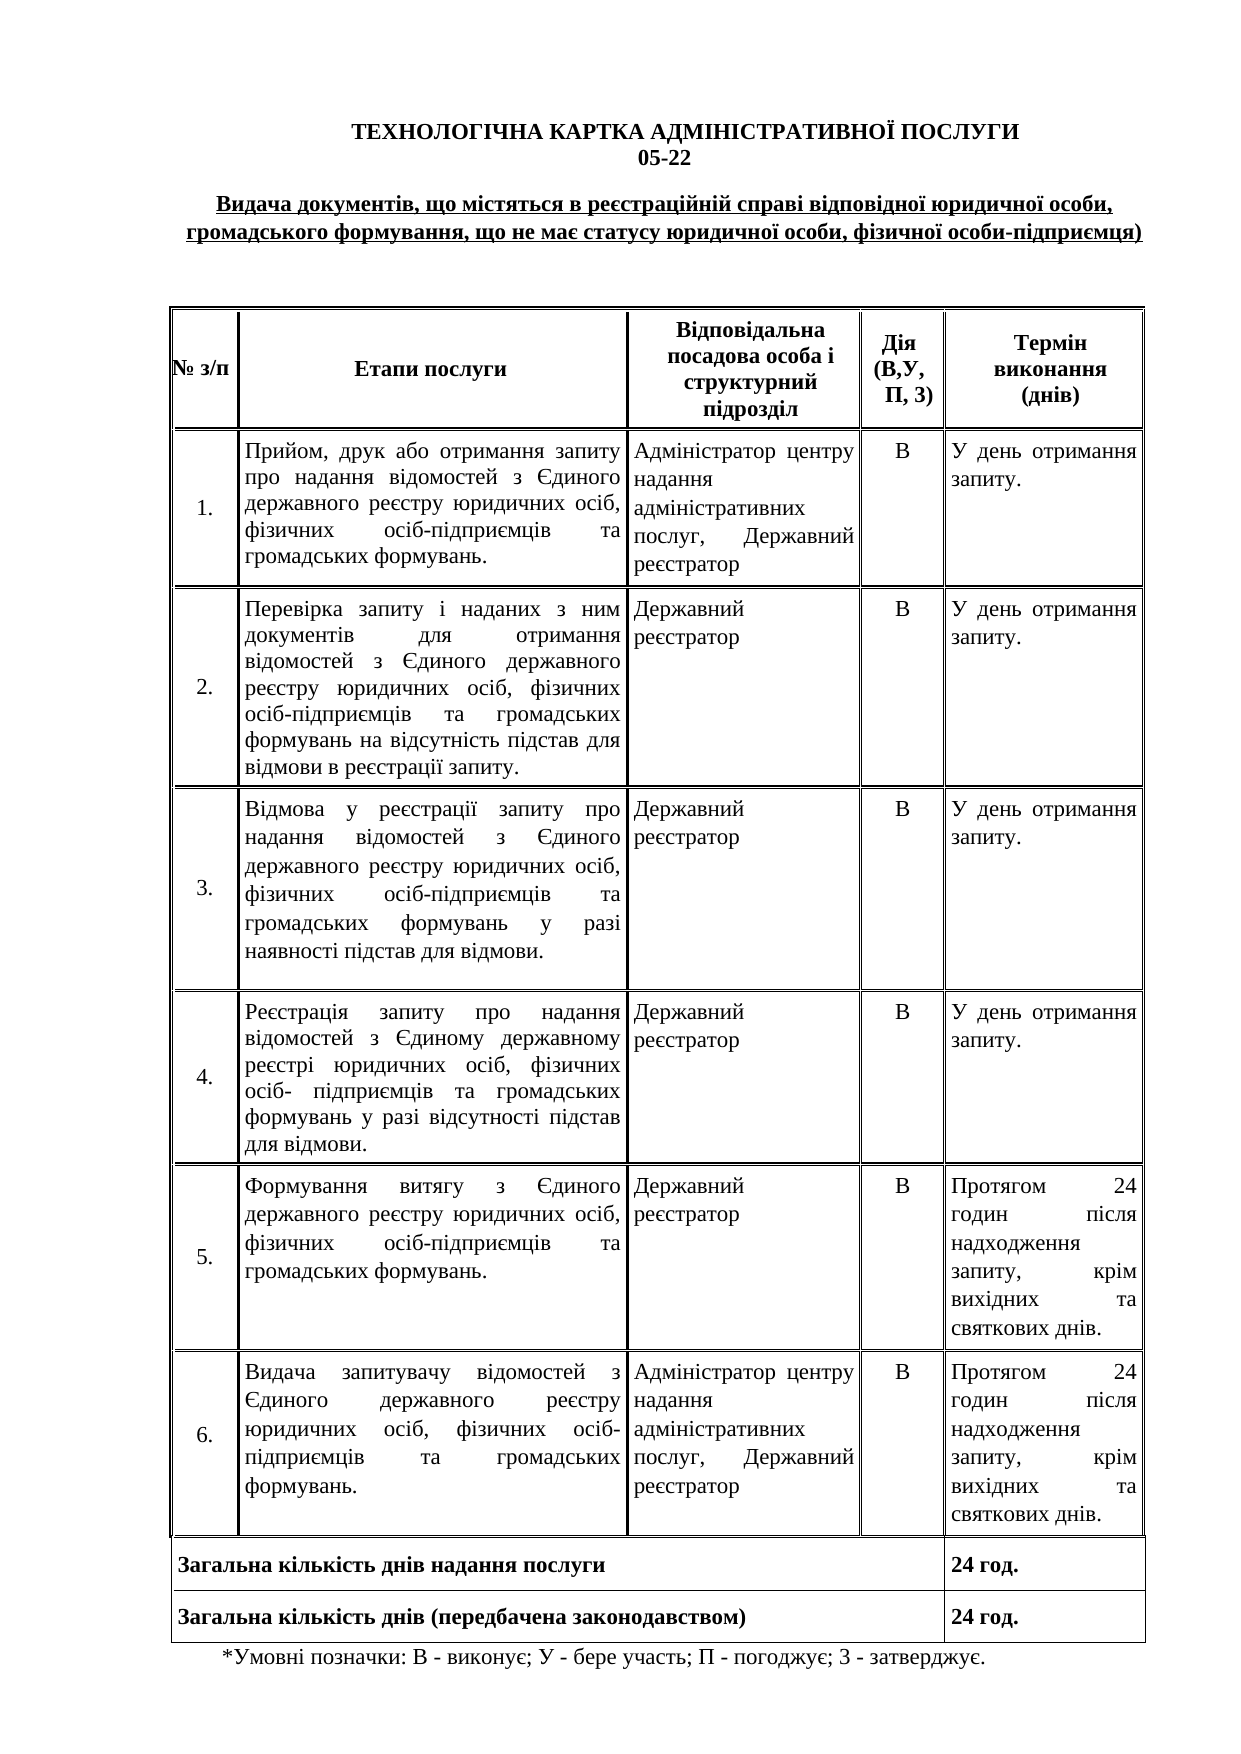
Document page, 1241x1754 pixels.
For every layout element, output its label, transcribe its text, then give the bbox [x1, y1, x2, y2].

table_cell У день отримання запиту. [946, 789, 1142, 988]
table_cell Державний реєстратор [629, 1166, 859, 1349]
table_cell У день отримання запиту. [946, 992, 1142, 1162]
table_header Етапи послуги [238, 310, 627, 427]
table_header Дія (В,У, П, 3) [861, 310, 944, 427]
text Видача документів, що містяться в реєстраційній справі відповідної юридичної особи, громадського формування, що не має статусу юридичної особи, фізичної особи-підприємця) [177, 189, 1152, 244]
table_cell 24 год. [945, 1538, 1145, 1589]
table_cell Загальна кількість днів (передбачена законодавством) [172, 1590, 944, 1642]
table_cell 5. [173, 1162, 237, 1349]
table_cell В [862, 1352, 943, 1535]
table_header № з/п [173, 310, 238, 427]
table_header Термін виконання (днів) [945, 310, 1143, 427]
table_cell В [862, 789, 943, 988]
table_cell В [862, 992, 943, 1162]
text ТЕХНОЛОГІЧНА КАРТКА АДМІНІСТРАТИВНОЇ ПОСЛУГИ [215, 118, 1152, 144]
table_cell Адміністратор центру надання адміністративних послуг, Державний реєстратор [629, 1352, 859, 1535]
text *Умовні позначки: В - виконує; У - бере участь; П - погоджує; 3 - затверджує. [222, 1643, 1152, 1669]
table_cell Формування витягу з Єдиного державного реєстру юридичних осіб, фізичних осіб-підприємців та громадських формувань. [240, 1166, 626, 1349]
table_cell 1. [173, 427, 237, 585]
text 05-22 [177, 144, 1152, 171]
table_cell Загальна кількість днів надання послуги [172, 1535, 944, 1589]
table_cell В [862, 431, 943, 585]
table_cell Протягом 24 годин після надходження запиту, крім вихідних та святкових днів. [946, 1166, 1142, 1349]
table_cell Прийом, друк або отримання запиту про надання відомостей з Єдиного державного реєстру юридичних осіб, фізичних осіб-підприємців та громадських формувань. [240, 431, 626, 585]
table_cell Державний реєстратор [629, 789, 859, 988]
table_cell Відмова у реєстрації запиту про надання відомостей з Єдиного державного реєстру юридичних осіб, фізичних осіб-підприємців та громадських формувань у разі наявності підстав для відмови. [240, 789, 626, 988]
table_cell 24 год. [945, 1591, 1145, 1642]
table_cell Протягом 24 годин після надходження запиту, крім вихідних та святкових днів. [946, 1352, 1142, 1535]
table_header Відповідальна посадова особа і структурний підрозділ [627, 310, 861, 427]
table_cell 2. [173, 585, 237, 785]
table_cell 4. [173, 989, 237, 1162]
table_cell Реєстрація запиту про надання відомостей з Єдиному державному реєстрі юридичних осіб, фізичних осіб- підприємців та громадських формувань у разі відсутності підстав для відмови. [240, 992, 626, 1162]
table_cell Видача запитувачу відомостей з Єдиного державного реєстру юридичних осіб, фізичних осіб-підприємців та громадських формувань. [240, 1352, 626, 1535]
table_cell Державний реєстратор [629, 992, 859, 1162]
table_cell Адміністратор центру надання адміністративних послуг, Державний реєстратор [629, 431, 859, 585]
table_cell У день отримання запиту. [946, 589, 1142, 785]
table_cell В [862, 1166, 943, 1349]
table_cell Державний реєстратор [629, 589, 859, 785]
table_cell У день отримання запиту. [946, 431, 1142, 585]
table_cell Перевірка запиту і наданих з ним документів для отримання відомостей з Єдиного державного реєстру юридичних осіб, фізичних осіб-підприємців та громадських формувань на відсутність підстав для відмови в реєстрації запиту. [240, 589, 626, 785]
table_cell 6. [171, 1349, 238, 1535]
table_cell В [862, 589, 943, 785]
table_cell 3. [173, 785, 237, 988]
